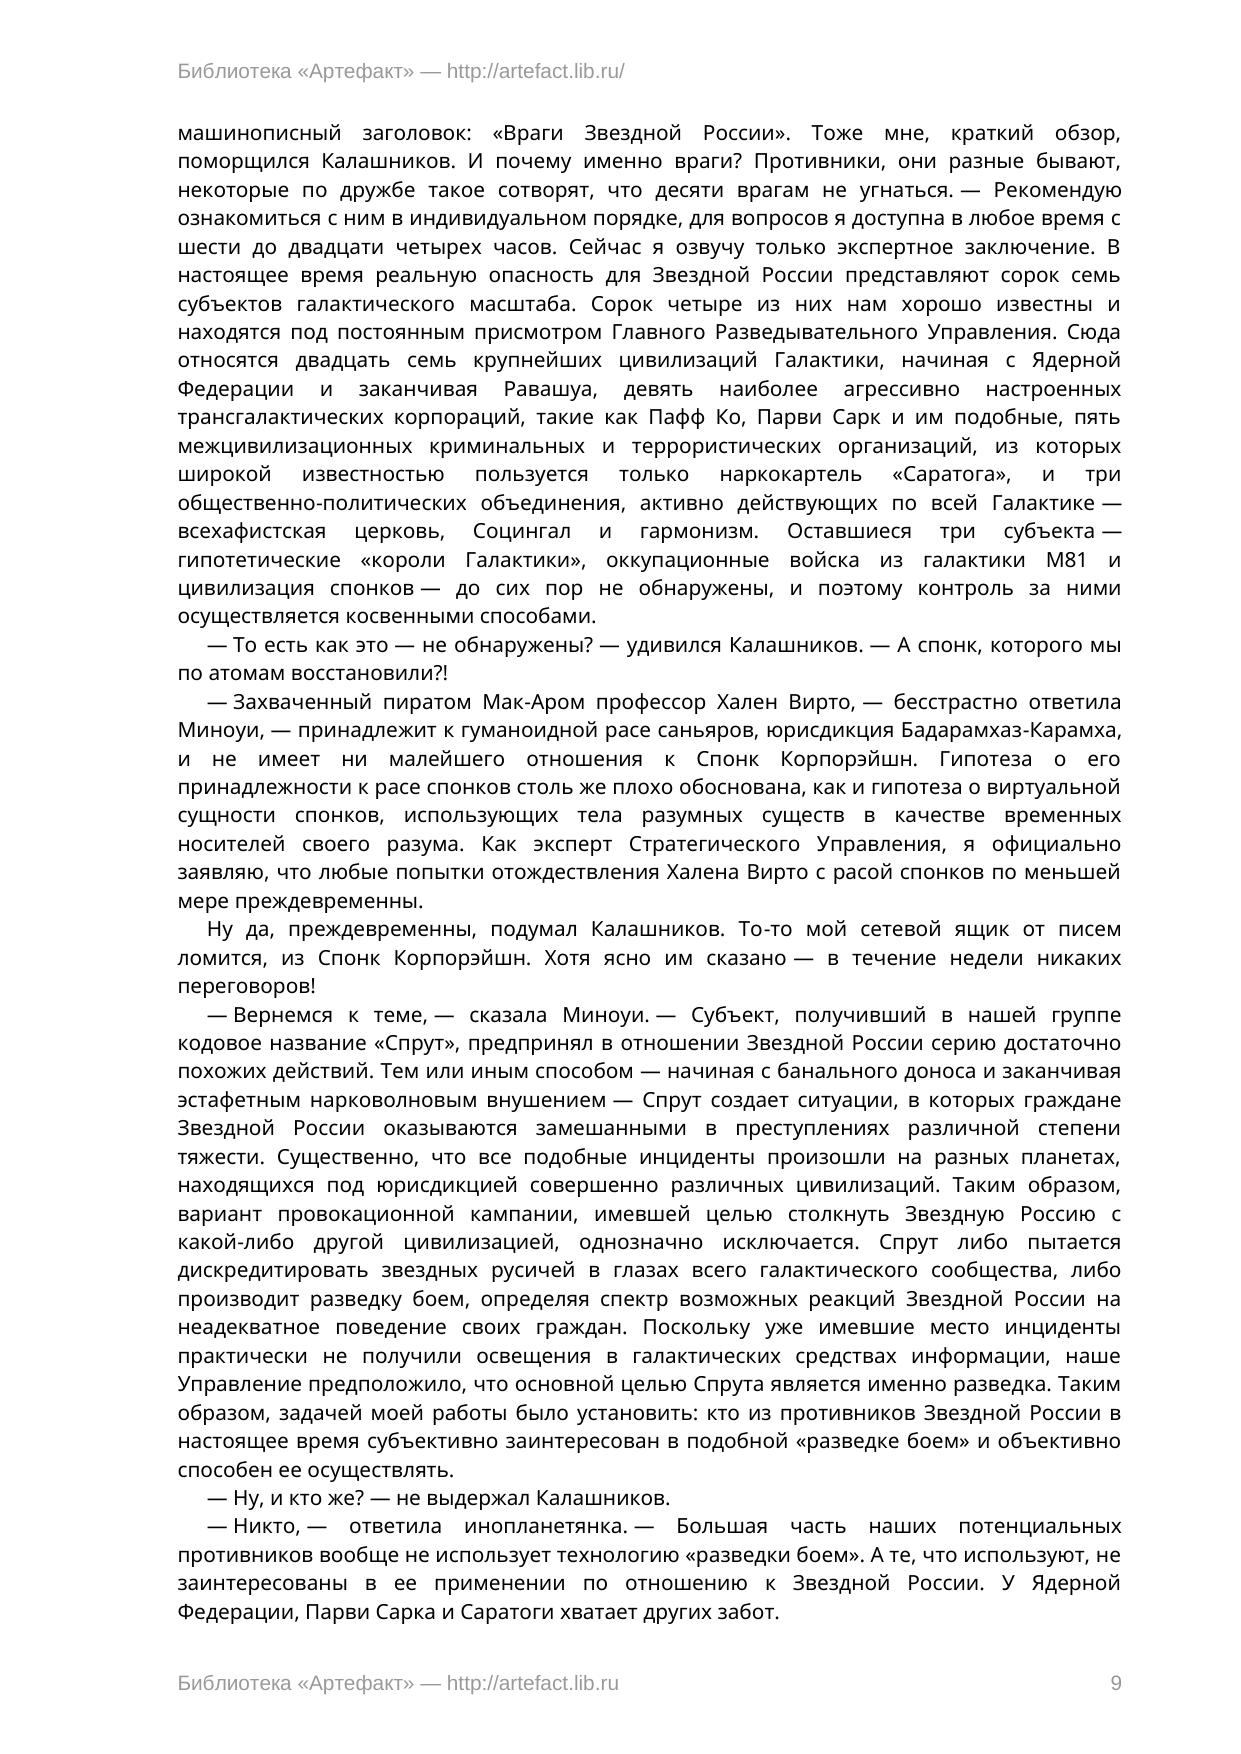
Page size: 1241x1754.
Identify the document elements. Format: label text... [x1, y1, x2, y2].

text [177, 118, 1122, 630]
text Ну да, преждевременны, подумал Калашников. То-то мой сетевой ящик от писем ломится, из Спонк Корпорэйшн. Хотя ясно им сказано — в течение недели никаких переговоров! [177, 914, 1122, 1000]
text — Никто, — ответила инопланетянка. — Большая часть наших потенциальных противников вообще не использует технологию «разведки боем». А те, что используют, не заинтересованы в ее применении по отношению к Звездной России. У Ядерной Федерации, Парви Сарка и Саратоги хватает других забот. [177, 1512, 1122, 1625]
text — То есть как это — не обнаружены? — удивился Калашников. — А спонк, которого мы по атомам восстановили?! [177, 630, 1122, 687]
text — Захваченный пиратом Мак-Аром профессор Хален Вирто, — бесстрастно ответила Миноуи, — принадлежит к гуманоидной расе саньяров, юрисдикция Бадарамхаз-Карамха, и не имеет ни малейшего отношения к Спонк Корпорэйшн. Гипотеза о его принадлежности к расе спонков столь же плохо обоснована, как и гипотеза о виртуальной сущности спонков, использующих тела разумных существ в качестве временных носителей своего разума. Как эксперт Стратегического Управления, я официально заявляю, что любые попытки отождествления Халена Вирто с расой спонков по меньшей мере преждевременны. [177, 687, 1122, 914]
text — Вернемся к теме, — сказала Миноуи. — Субъект, получивший в нашей группе кодовое название «Спрут», предпринял в отношении Звездной России серию достаточно похожих действий. Тем или иным способом — начиная с банального доноса и заканчивая эстафетным нарковолновым внушением — Спрут создает ситуации, в которых граждане Звездной России оказываются замешанными в преступлениях различной степени тяжести. Существенно, что все подобные инциденты произошли на разных планетах, находящихся под юрисдикцией совершенно различных цивилизаций. Таким образом, вариант провокационной кампании, имевшей целью столкнуть Звездную Россию с какой-либо другой цивилизацией, однозначно исключается. Спрут либо пытается дискредитировать звездных русичей в глазах всего галактического сообщества, либо производит разведку боем, определяя спектр возможных реакций Звездной России на неадекватное поведение своих граждан. Поскольку уже имевшие место инциденты практически не получили освещения в галактических средствах информации, наше Управление предположило, что основной целью Спрута является именно разведка. Таким образом, задачей моей работы было установить: кто из противников Звездной России в настоящее время субъективно заинтересован в подобной «разведке боем» и объективно способен ее осуществлять. [177, 1000, 1122, 1483]
text — Ну, и кто же? — не выдержал Калашников. [177, 1483, 1122, 1512]
